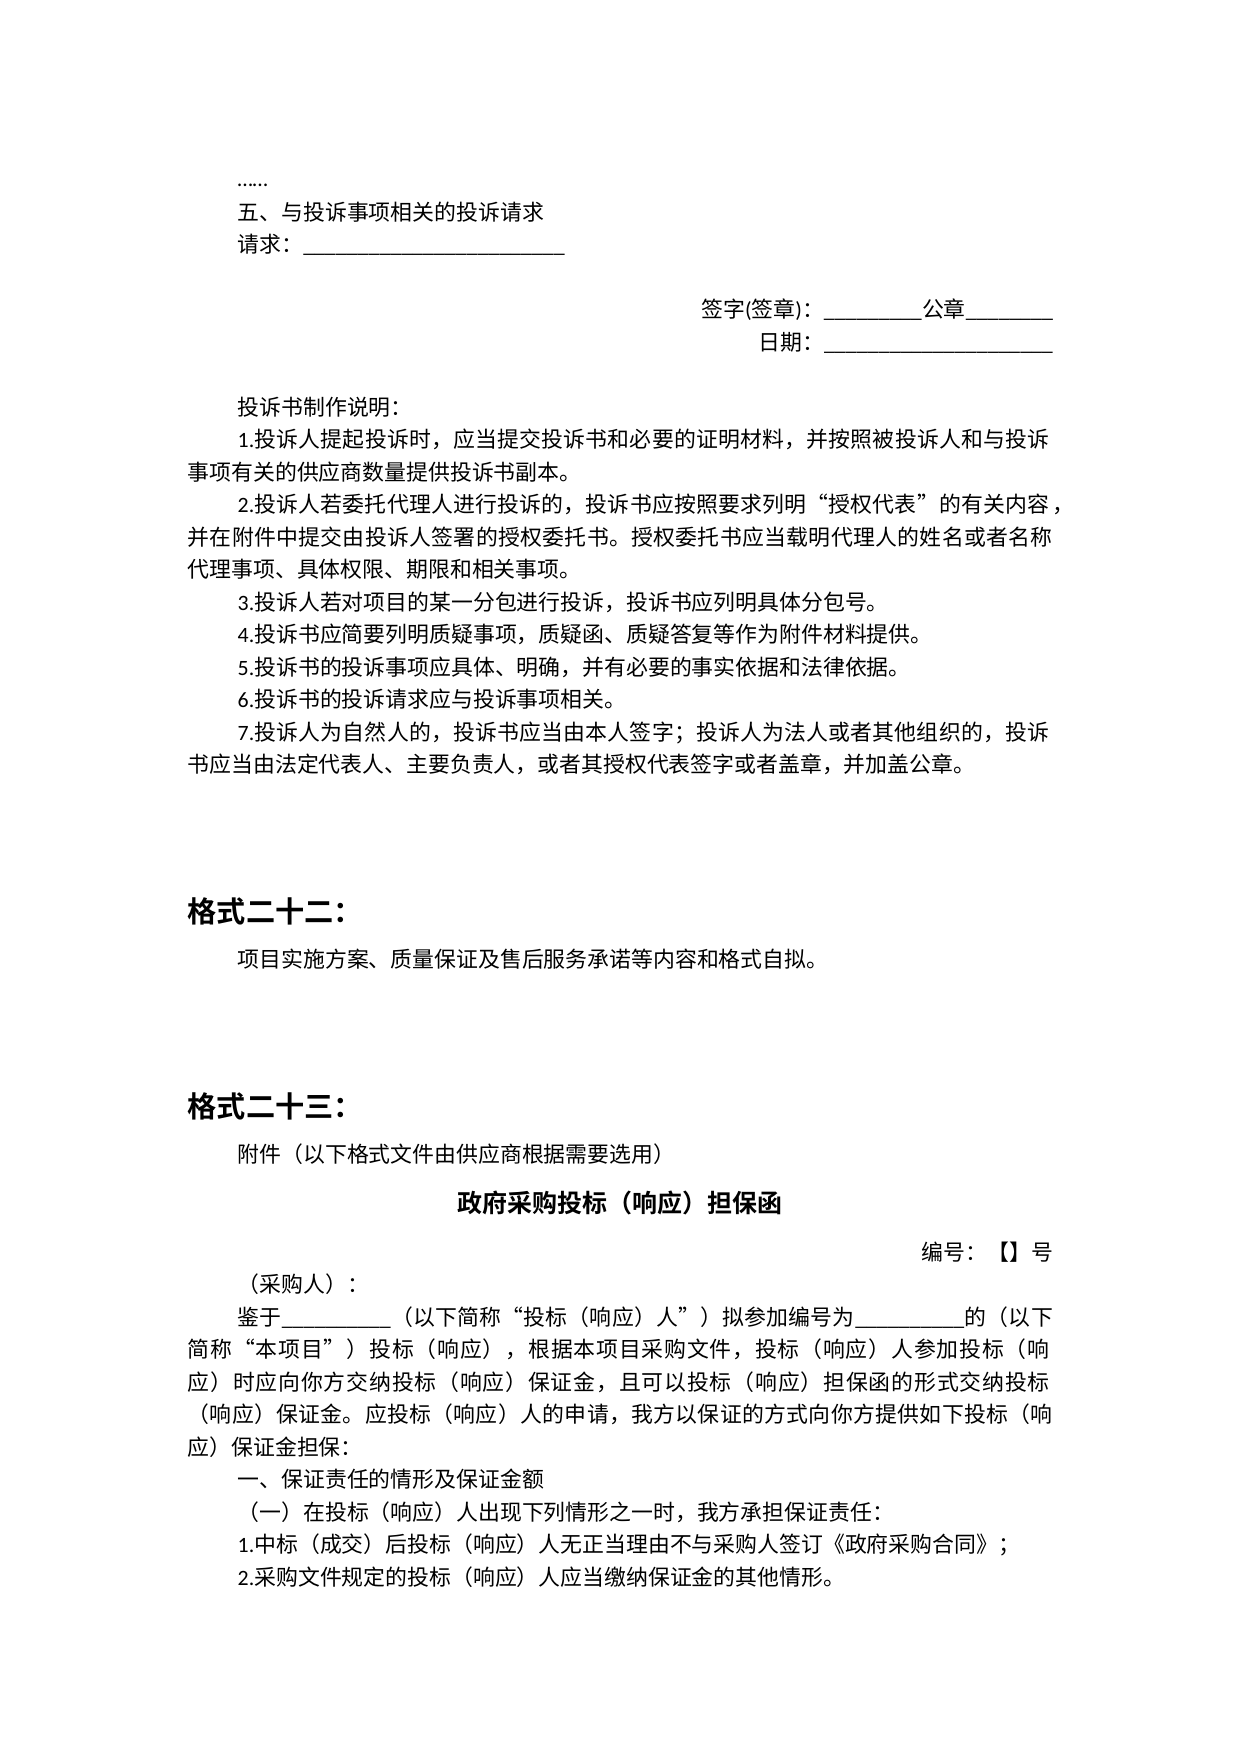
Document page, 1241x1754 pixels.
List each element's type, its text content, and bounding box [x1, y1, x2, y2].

text 5.投诉书的投诉事项应具体、明确，并有必要的事实依据和法律依据。 [187, 649, 1053, 682]
text 1.投诉人提起投诉时，应当提交投诉书和必要的证明材料，并按照被投诉人和与投诉事项有关的供应商数量提供投诉书副本。 [187, 422, 1053, 487]
text 五、与投诉事项相关的投诉请求 [187, 194, 1053, 227]
text 2.投诉人若委托代理人进行投诉的，投诉书应按照要求列明“授权代表”的有关内容，并在附件中提交由投诉人签署的授权委托书。授权委托书应当载明代理人的姓名或者名称、代理事项、具体权限、期限和相关事项。 [187, 487, 1053, 584]
text 签字(签章)：_________公章________ [187, 292, 1053, 324]
text 日期：_____________________ [187, 324, 1053, 357]
text （一）在投标（响应）人出现下列情形之一时，我方承担保证责任： [187, 1494, 1053, 1527]
text （采购人）： [187, 1267, 1053, 1299]
text 3.投诉人若对项目的某一分包进行投诉，投诉书应列明具体分包号。 [187, 584, 1053, 617]
text 6.投诉书的投诉请求应与投诉事项相关。 [187, 682, 1053, 714]
text 4.投诉书应简要列明质疑事项，质疑函、质疑答复等作为附件材料提供。 [187, 617, 1053, 649]
text 政府采购投标（响应）担保函 [187, 1169, 1053, 1234]
text 编号：【】号 [187, 1234, 1053, 1267]
text 1.中标（成交）后投标（响应）人无正当理由不与采购人签订《政府采购合同》； [187, 1527, 1053, 1559]
text 项目实施方案、质量保证及售后服务承诺等内容和格式自拟。 [187, 942, 1053, 974]
text 7.投诉人为自然人的，投诉书应当由本人签字；投诉人为法人或者其他组织的，投诉书应当由法定代表人、主要负责人，或者其授权代表签字或者盖章，并加盖公章。 [187, 714, 1053, 779]
text 格式二十三： [187, 1072, 1053, 1137]
text 请求：________________________ [187, 227, 1053, 259]
text 格式二十二： [187, 877, 1053, 942]
text 一、保证责任的情形及保证金额 [187, 1462, 1053, 1494]
text …… [187, 162, 1053, 194]
text 附件（以下格式文件由供应商根据需要选用） [187, 1137, 1053, 1169]
text 鉴于__________（以下简称“投标（响应）人”）拟参加编号为__________的（以下简称“本项目”）投标（响应），根据本项目采购文件，投标（响应）人参加投标（响应）时应向你方交纳投标（响应）保证金，且可以投标（响应）担保函的形式交纳投标（响应）保证金。应投标（响应）人的申请，我方以保证的方式向你方提供如下投标（响应）保证金担保： [187, 1299, 1053, 1462]
text 2.采购文件规定的投标（响应）人应当缴纳保证金的其他情形。 [187, 1559, 1053, 1592]
text 投诉书制作说明： [187, 389, 1053, 422]
